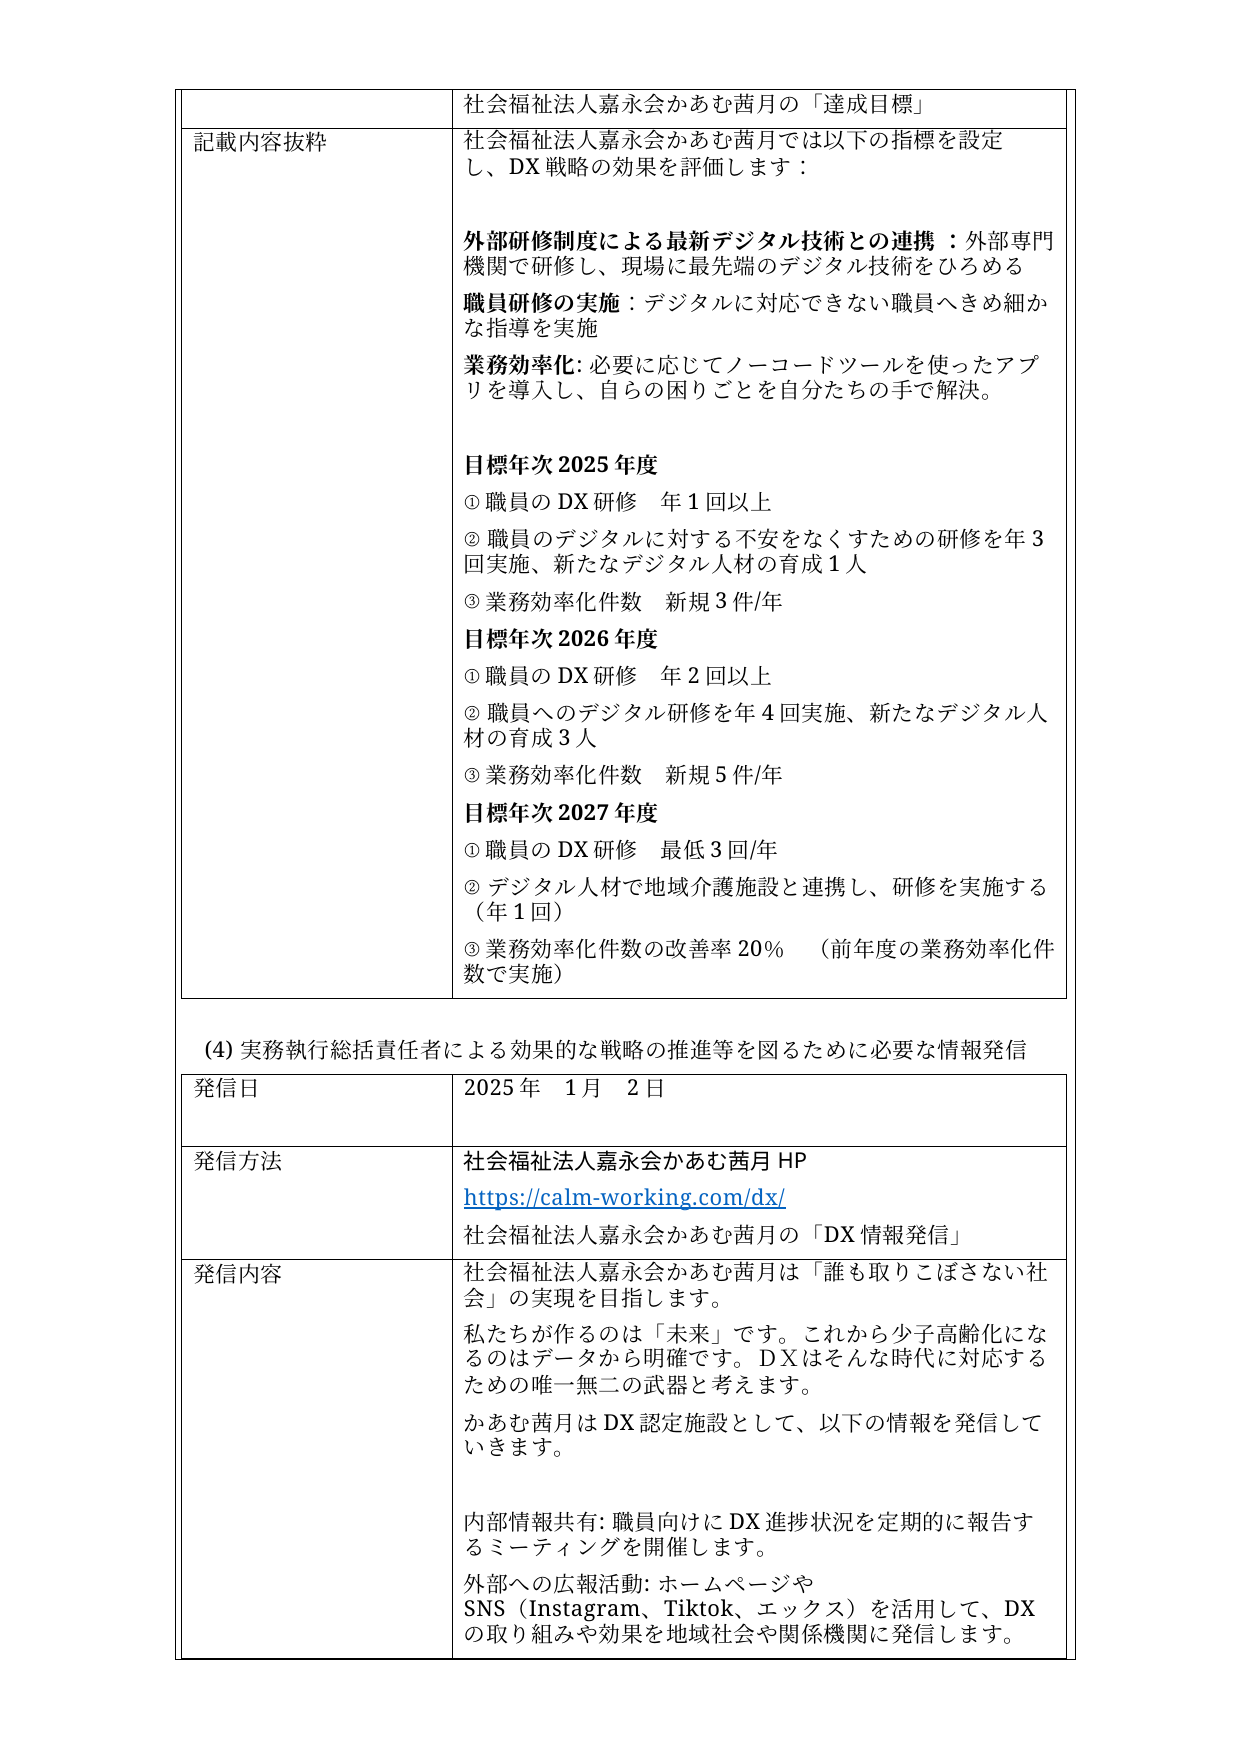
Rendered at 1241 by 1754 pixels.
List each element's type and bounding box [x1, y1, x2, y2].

table_cell [176, 90, 1075, 1658]
